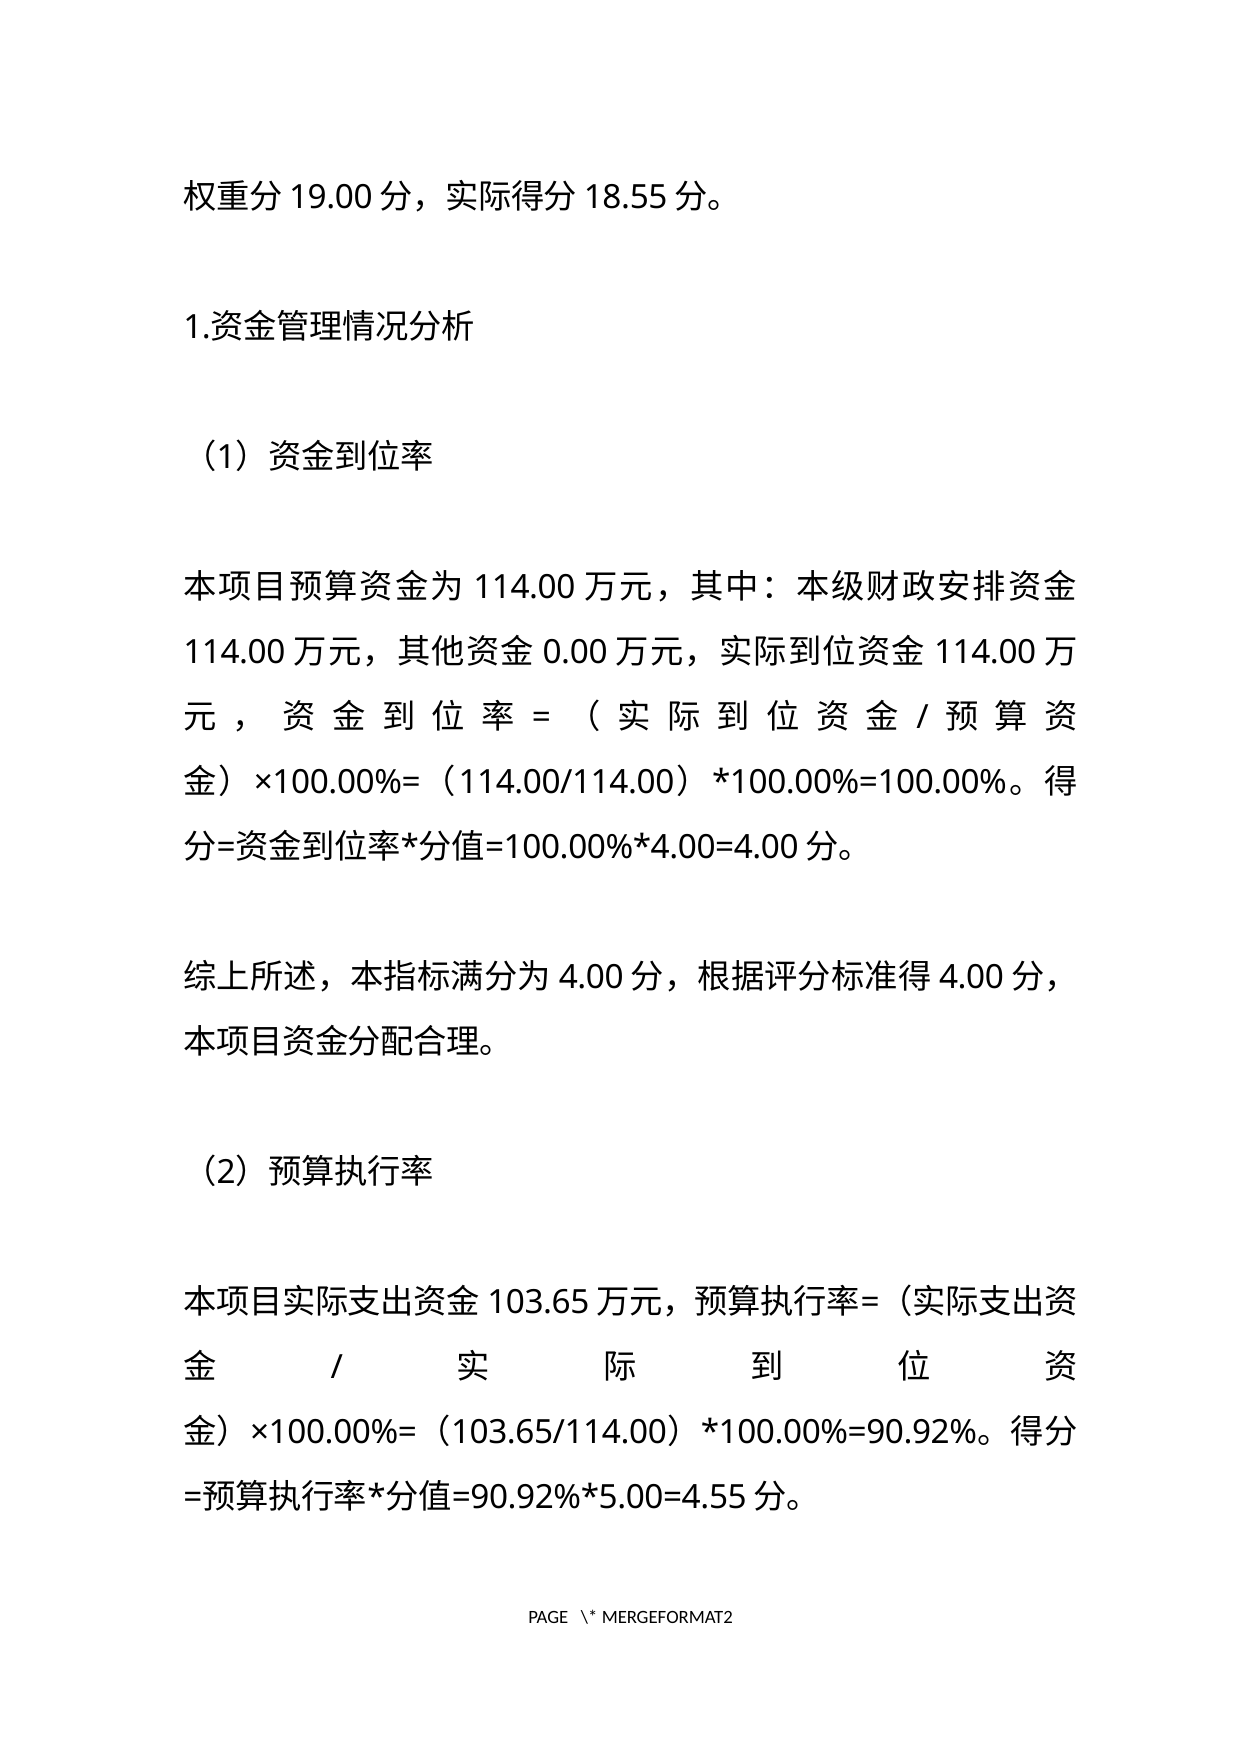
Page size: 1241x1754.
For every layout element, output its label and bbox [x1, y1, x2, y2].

text [183, 162, 1078, 1527]
